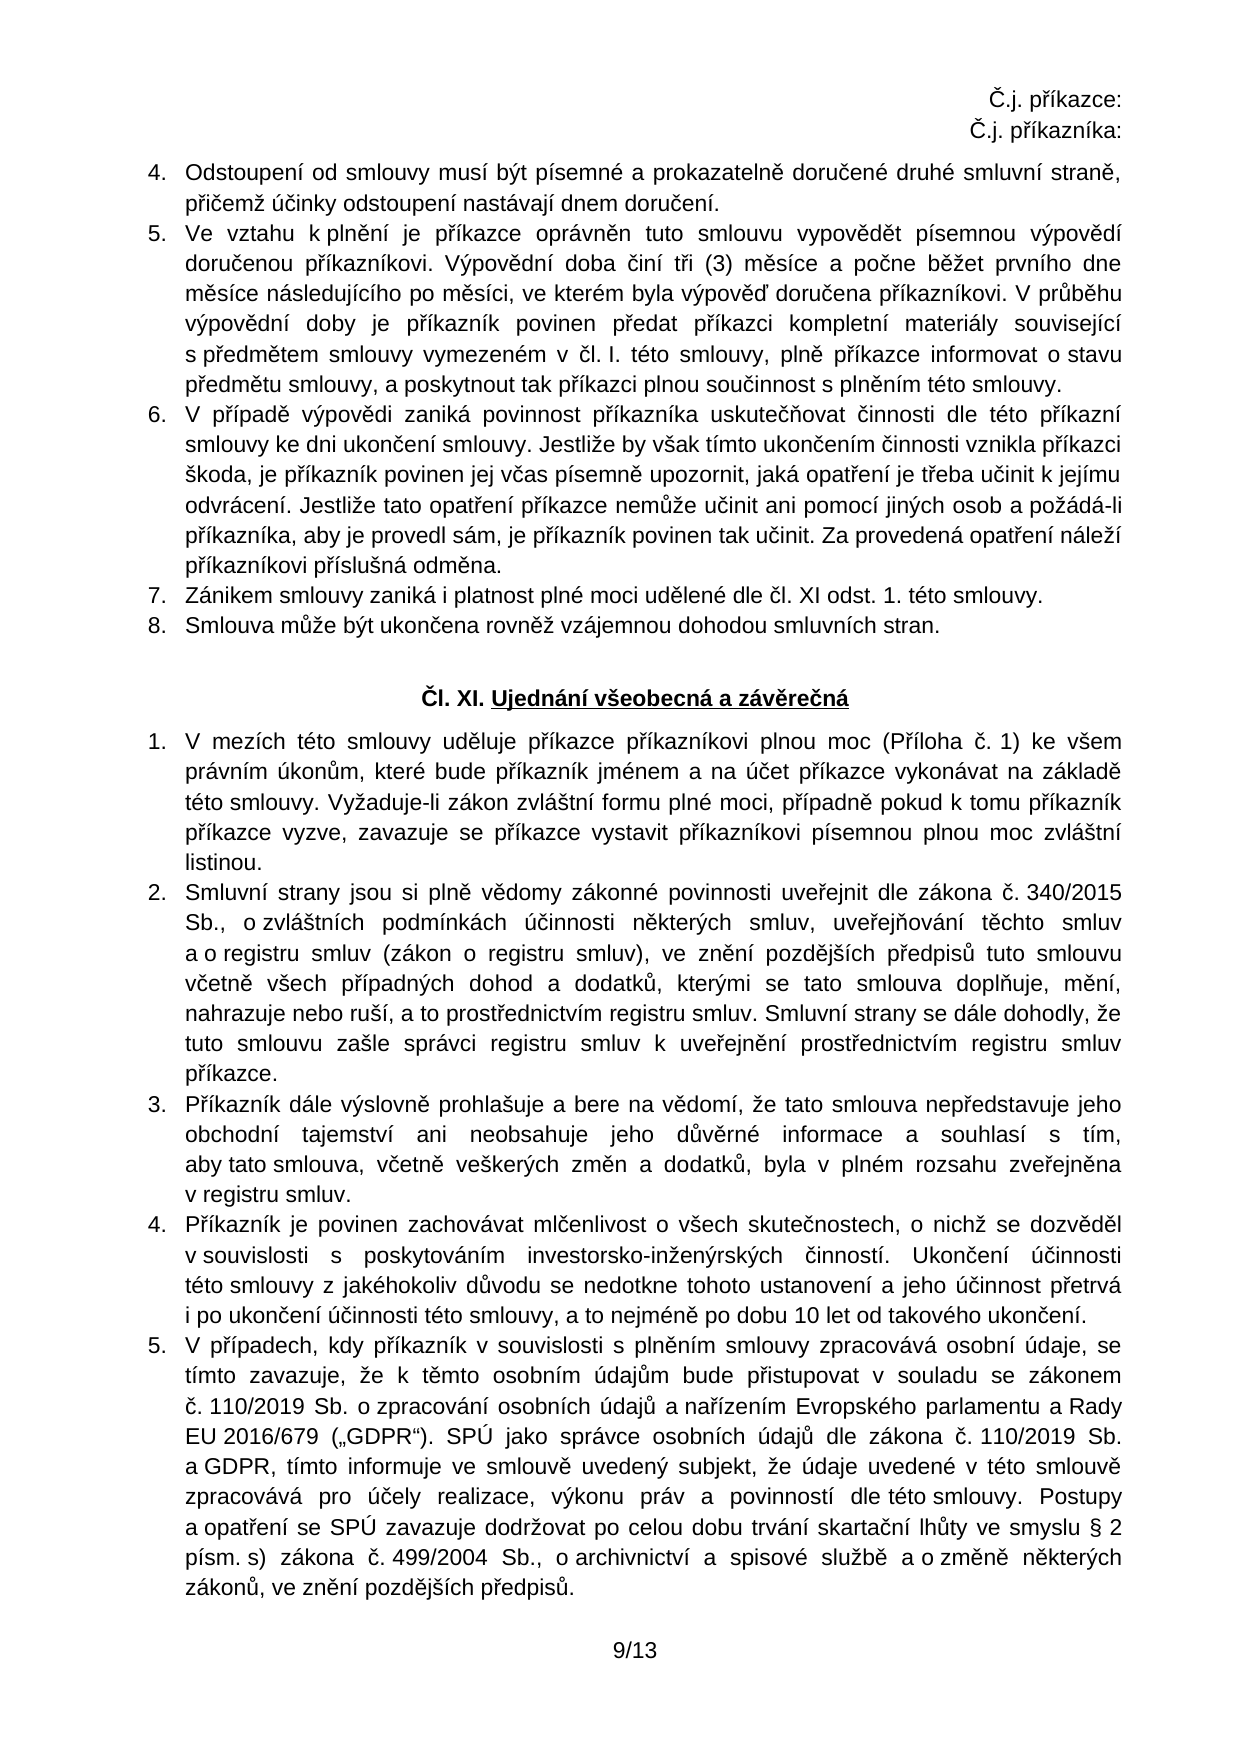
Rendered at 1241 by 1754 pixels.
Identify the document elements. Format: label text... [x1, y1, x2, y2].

list Příkazník je povinen zachovávat mlčenlivost o všech skutečnostech, o nichž se dozvěděl v souvislosti s poskytováním investorsko-inženýrských činností. Ukončení účinnosti této smlouvy z jakéhokoliv důvodu se nedotkne tohoto ustanovení a jeho účinnost přetrvá i po ukončení účinnosti této smlouvy, a to nejméně po dobu 10 let od takového ukončení. [148, 1211, 1122, 1328]
list Příkazník dále výslovně prohlašuje a bere na vědomí, že tato smlouva nepředstavuje jeho obchodní tajemství ani neobsahuje jeho důvěrné informace a souhlasí s tím, aby tato smlouva, včetně veškerých změn a dodatků, byla v plném rozsahu zveřejněna v registru smluv. [148, 1091, 1122, 1207]
list Zánikem smlouvy zaniká i platnost plné moci udělené dle čl. XI odst. 1. této smlouvy. [148, 582, 1122, 608]
list Smluvní strany jsou si plně vědomy zákonné povinnosti uveřejnit dle zákona č. 340/2015 Sb., o zvláštních podmínkách účinnosti některých smluv, uveřejňování těchto smluv a o registru smluv (zákon o registru smluv), ve znění pozdějších předpisů tuto smlouvu včetně všech případných dohod a dodatků, kterými se tato smlouva doplňuje, mění, nahrazuje nebo ruší, a to prostřednictvím registru smluv. Smluvní strany se dále dohodly, že tuto smlouvu zašle správci registru smluv k uveřejnění prostřednictvím registru smluv příkazce. [148, 879, 1122, 1087]
list Odstoupení od smlouvy musí být písemné a prokazatelně doručené druhé smluvní straně, přičemž účinky odstoupení nastávají dnem doručení. [148, 159, 1122, 216]
list Smlouva může být ukončena rovněž vzájemnou dohodou smluvních stran. [148, 612, 1122, 639]
list Ve vztahu k plnění je příkazce oprávněn tuto smlouvu vypovědět písemnou výpovědí doručenou příkazníkovi. Výpovědní doba činí tři (3) měsíce a počne běžet prvního dne měsíce následujícího po měsíci, ve kterém byla výpověď doručena příkazníkovi. V průběhu výpovědní doby je příkazník povinen předat příkazci kompletní materiály související s předmětem smlouvy vymezeném v čl. I. této smlouvy, plně příkazce informovat o stavu předmětu smlouvy, a poskytnout tak příkazci plnou součinnost s plněním této smlouvy. [148, 220, 1122, 397]
list V případě výpovědi zaniká povinnost příkazníka uskutečňovat činnosti dle této příkazní smlouvy ke dni ukončení smlouvy. Jestliže by však tímto ukončením činnosti vznikla příkazci škoda, je příkazník povinen jej včas písemně upozornit, jaká opatření je třeba učinit k jejímu odvrácení. Jestliže tato opatření příkazce nemůže učinit ani pomocí jiných osob a požádá-li příkazníka, aby je provedl sám, je příkazník povinen tak učinit. Za provedená opatření náleží příkazníkovi příslušná odměna. [148, 401, 1122, 578]
list V mezích této smlouvy uděluje příkazce příkazníkovi plnou moc (Příloha č. 1) ke všem právním úkonům, které bude příkazník jménem a na účet příkazce vykonávat na základě této smlouvy. Vyžaduje-li zákon zvláštní formu plné moci, případně pokud k tomu příkazník příkazce vyzve, zavazuje se příkazce vystavit příkazníkovi písemnou plnou moc zvláštní listinou. [148, 728, 1122, 875]
list V případech, kdy příkazník v souvislosti s plněním smlouvy zpracovává osobní údaje, se tímto zavazuje, že k těmto osobním údajům bude přistupovat v souladu se zákonem č. 110/2019 Sb. o zpracování osobních údajů a nařízením Evropského parlamentu a Rady EU 2016/679 („GDPR“). SPÚ jako správce osobních údajů dle zákona č. 110/2019 Sb. a GDPR, tímto informuje ve smlouvě uvedený subjekt, že údaje uvedené v této smlouvě zpracovává pro účely realizace, výkonu práv a povinností dle této smlouvy. Postupy a opatření se SPÚ zavazuje dodržovat po celou dobu trvání skartační lhůty ve smyslu § 2 písm. s) zákona č. 499/2004 Sb., o archivnictví a spisové službě a o změně některých zákonů, ve znění pozdějších předpisů. [148, 1332, 1122, 1600]
text Ujednání všeobecná a závěrečná [148, 685, 1122, 712]
